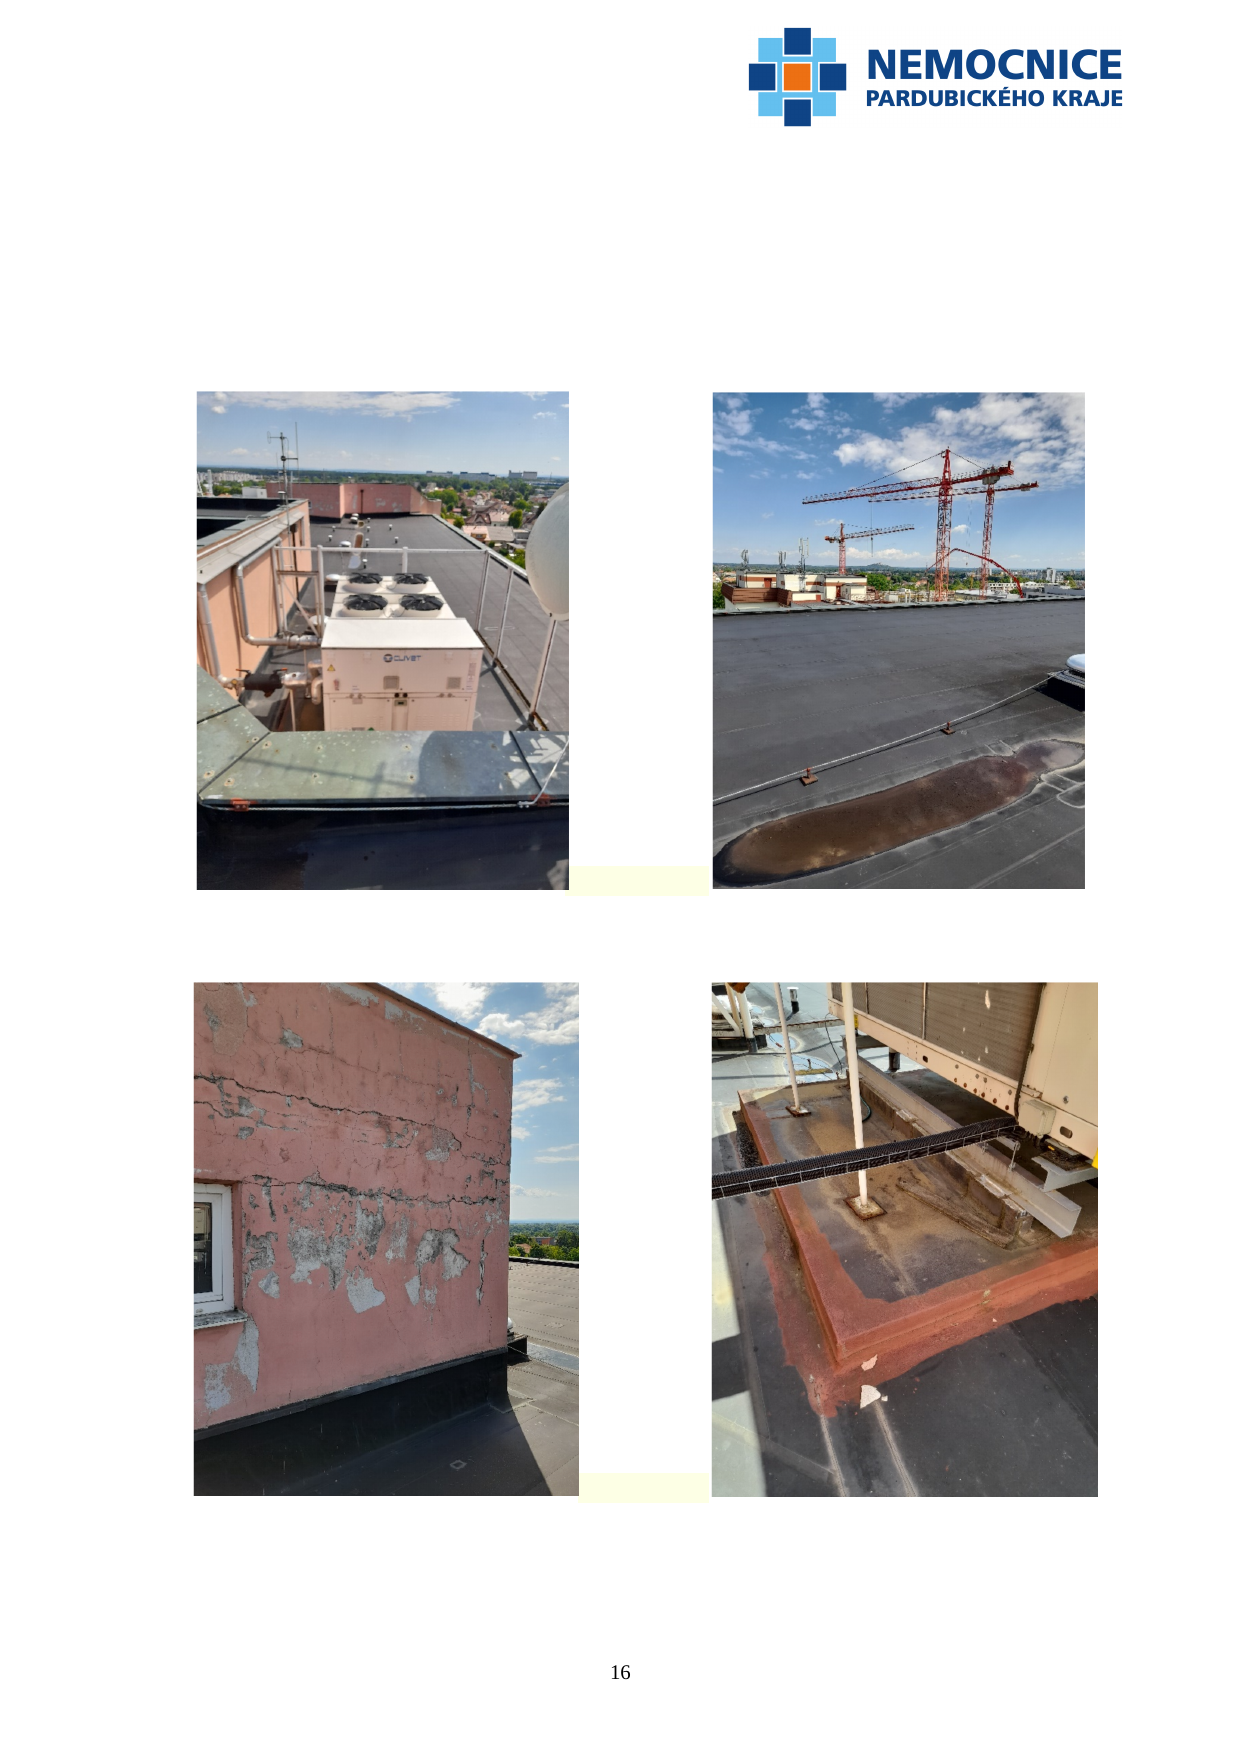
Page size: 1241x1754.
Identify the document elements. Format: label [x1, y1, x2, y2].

picture [747, 26, 1123, 128]
picture [194, 983, 579, 1496]
picture [197, 392, 569, 890]
picture [713, 393, 1085, 889]
picture [712, 983, 1098, 1497]
